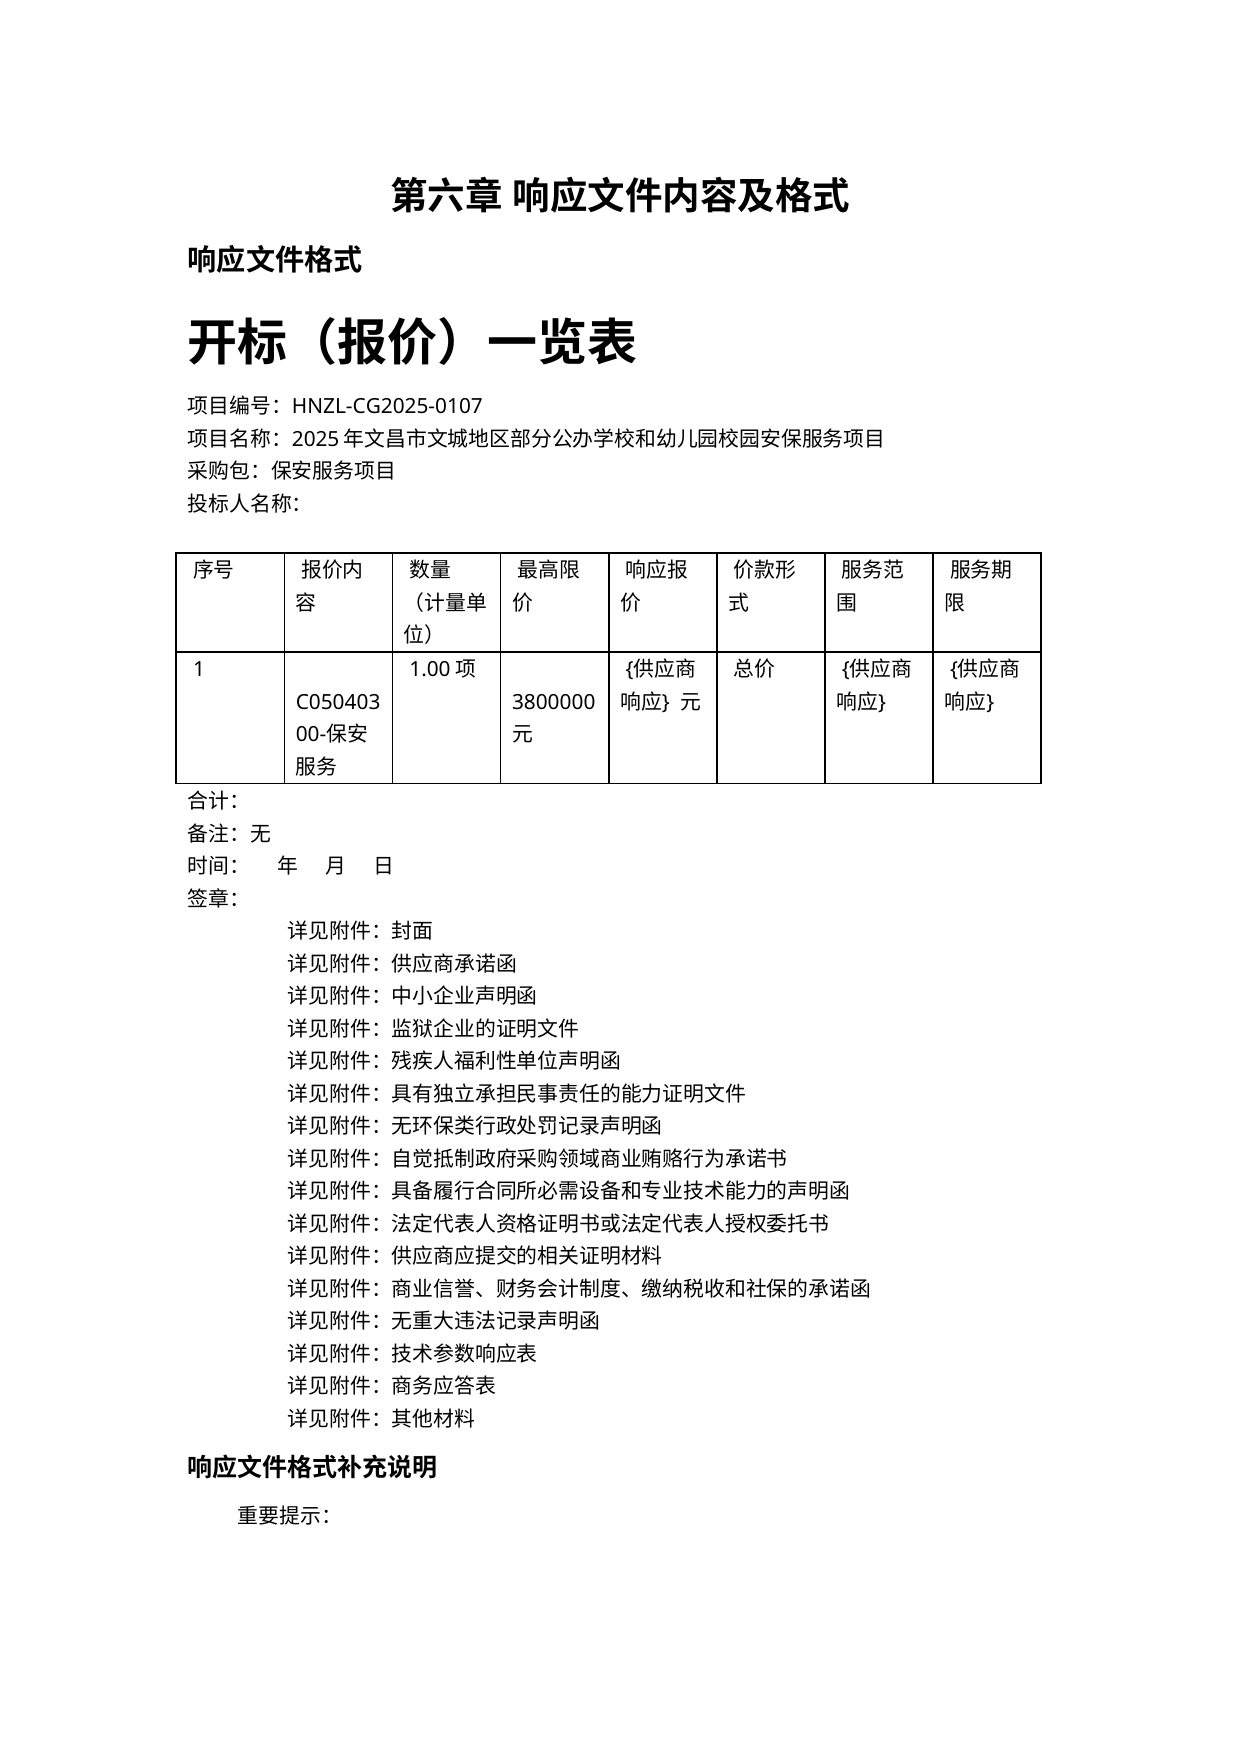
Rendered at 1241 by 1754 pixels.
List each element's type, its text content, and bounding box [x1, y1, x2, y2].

text 详见附件：其他材料 [187, 1402, 1053, 1434]
text 详见附件：法定代表人资格证明书或法定代表人授权委托书 [187, 1207, 1053, 1239]
table_header 价款形式 [718, 554, 824, 651]
table_header 响应报价 [610, 554, 716, 651]
text 开标（报价）一览表 [187, 292, 1053, 389]
text 详见附件：技术参数响应表 [187, 1337, 1053, 1369]
text 详见附件：残疾人福利性单位声明函 [187, 1044, 1053, 1077]
table_header 序号 [177, 554, 284, 651]
text 详见附件：具备履行合同所必需设备和专业技术能力的声明函 [187, 1174, 1053, 1207]
table_header 最高限价 [501, 554, 608, 651]
text 项目名称：2025年文昌市文城地区部分公办学校和幼儿园校园安保服务项目 [187, 422, 1053, 454]
text 详见附件：无重大违法记录声明函 [187, 1304, 1053, 1337]
table_header 服务期限 [934, 554, 1040, 651]
table_header 报价内容 [285, 554, 392, 651]
text 详见附件：供应商承诺函 [187, 947, 1053, 979]
text 详见附件：自觉抵制政府采购领域商业贿赂行为承诺书 [187, 1142, 1053, 1174]
text 详见附件：商业信誉、财务会计制度、缴纳税收和社保的承诺函 [187, 1272, 1053, 1304]
text 时间： 年 月 日 [187, 849, 1053, 882]
text 响应文件格式 [187, 227, 1053, 292]
table_cell {供应商响应} 元 [610, 653, 716, 783]
table_cell 3800000 元 [501, 653, 608, 783]
text 投标人名称： [187, 487, 1053, 519]
text 响应文件格式补充说明 [187, 1434, 1053, 1499]
text 备注：无 [187, 817, 1053, 849]
text 详见附件：无环保类行政处罚记录声明函 [187, 1109, 1053, 1142]
text 项目编号：HNZL-CG2025-0107 [187, 389, 1053, 422]
text 详见附件：商务应答表 [187, 1369, 1053, 1402]
text 采购包：保安服务项目 [187, 454, 1053, 487]
table_cell 总价 [718, 653, 824, 783]
text 第六章 响应文件内容及格式 [187, 162, 1053, 227]
text 详见附件：封面 [187, 914, 1053, 947]
text 签章： [187, 882, 1053, 914]
text 详见附件：监狱企业的证明文件 [187, 1012, 1053, 1044]
table_cell 1.00项 [393, 653, 500, 783]
table_cell {供应商响应} [934, 653, 1040, 783]
table_cell C05040300-保安服务 [285, 653, 392, 783]
table_header 服务范围 [826, 554, 932, 651]
text 详见附件：中小企业声明函 [187, 979, 1053, 1012]
table_cell {供应商响应} [826, 653, 932, 783]
text 重要提示： [187, 1499, 1053, 1532]
text 详见附件：供应商应提交的相关证明材料 [187, 1239, 1053, 1272]
text 详见附件：具有独立承担民事责任的能力证明文件 [187, 1077, 1053, 1109]
table_cell 1 [177, 653, 284, 783]
table_header 数量（计量单位） [393, 554, 500, 651]
text 合计： [187, 784, 1053, 817]
